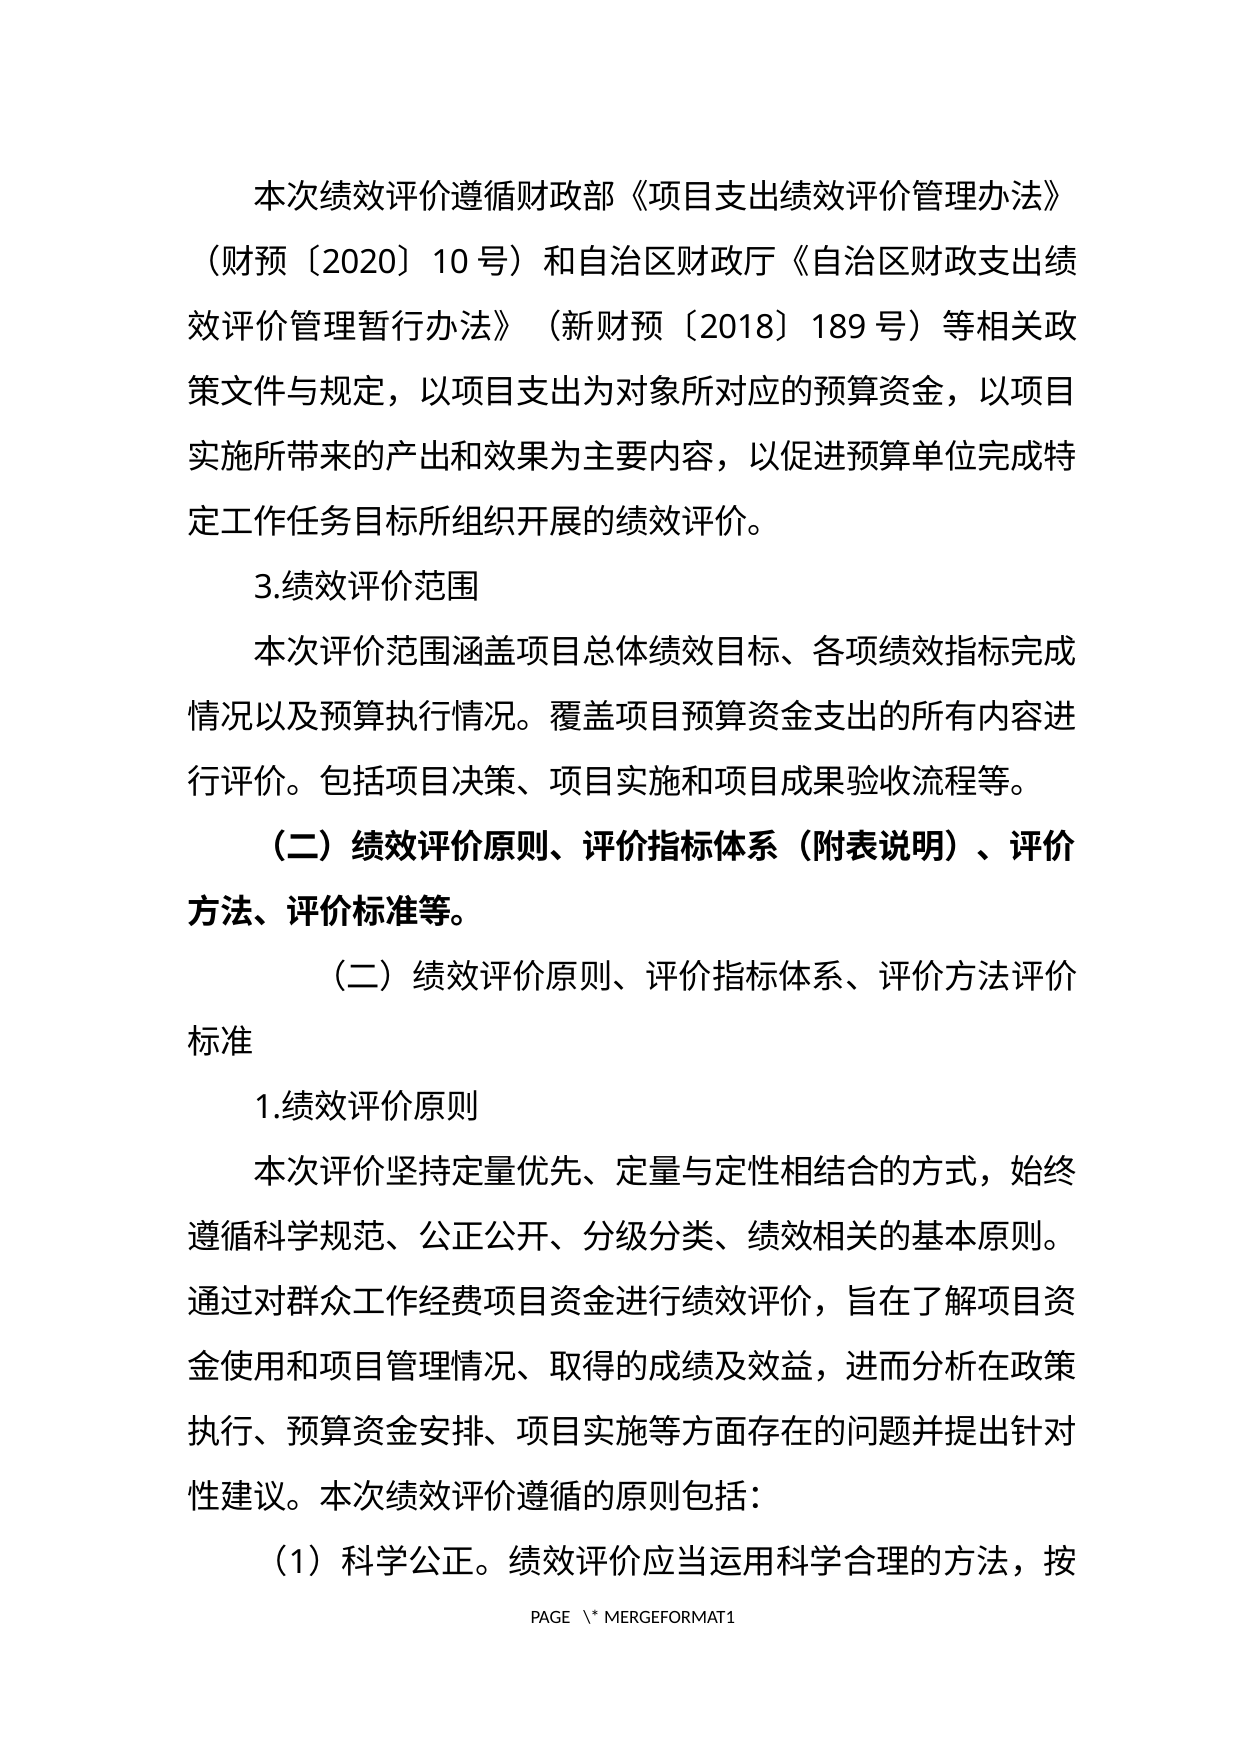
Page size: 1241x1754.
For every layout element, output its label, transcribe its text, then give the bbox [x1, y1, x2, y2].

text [187, 942, 1078, 1592]
text （二）绩效评价原则、评价指标体系（附表说明）、评价方法、评价标准等。 [187, 812, 1078, 942]
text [187, 162, 1078, 812]
